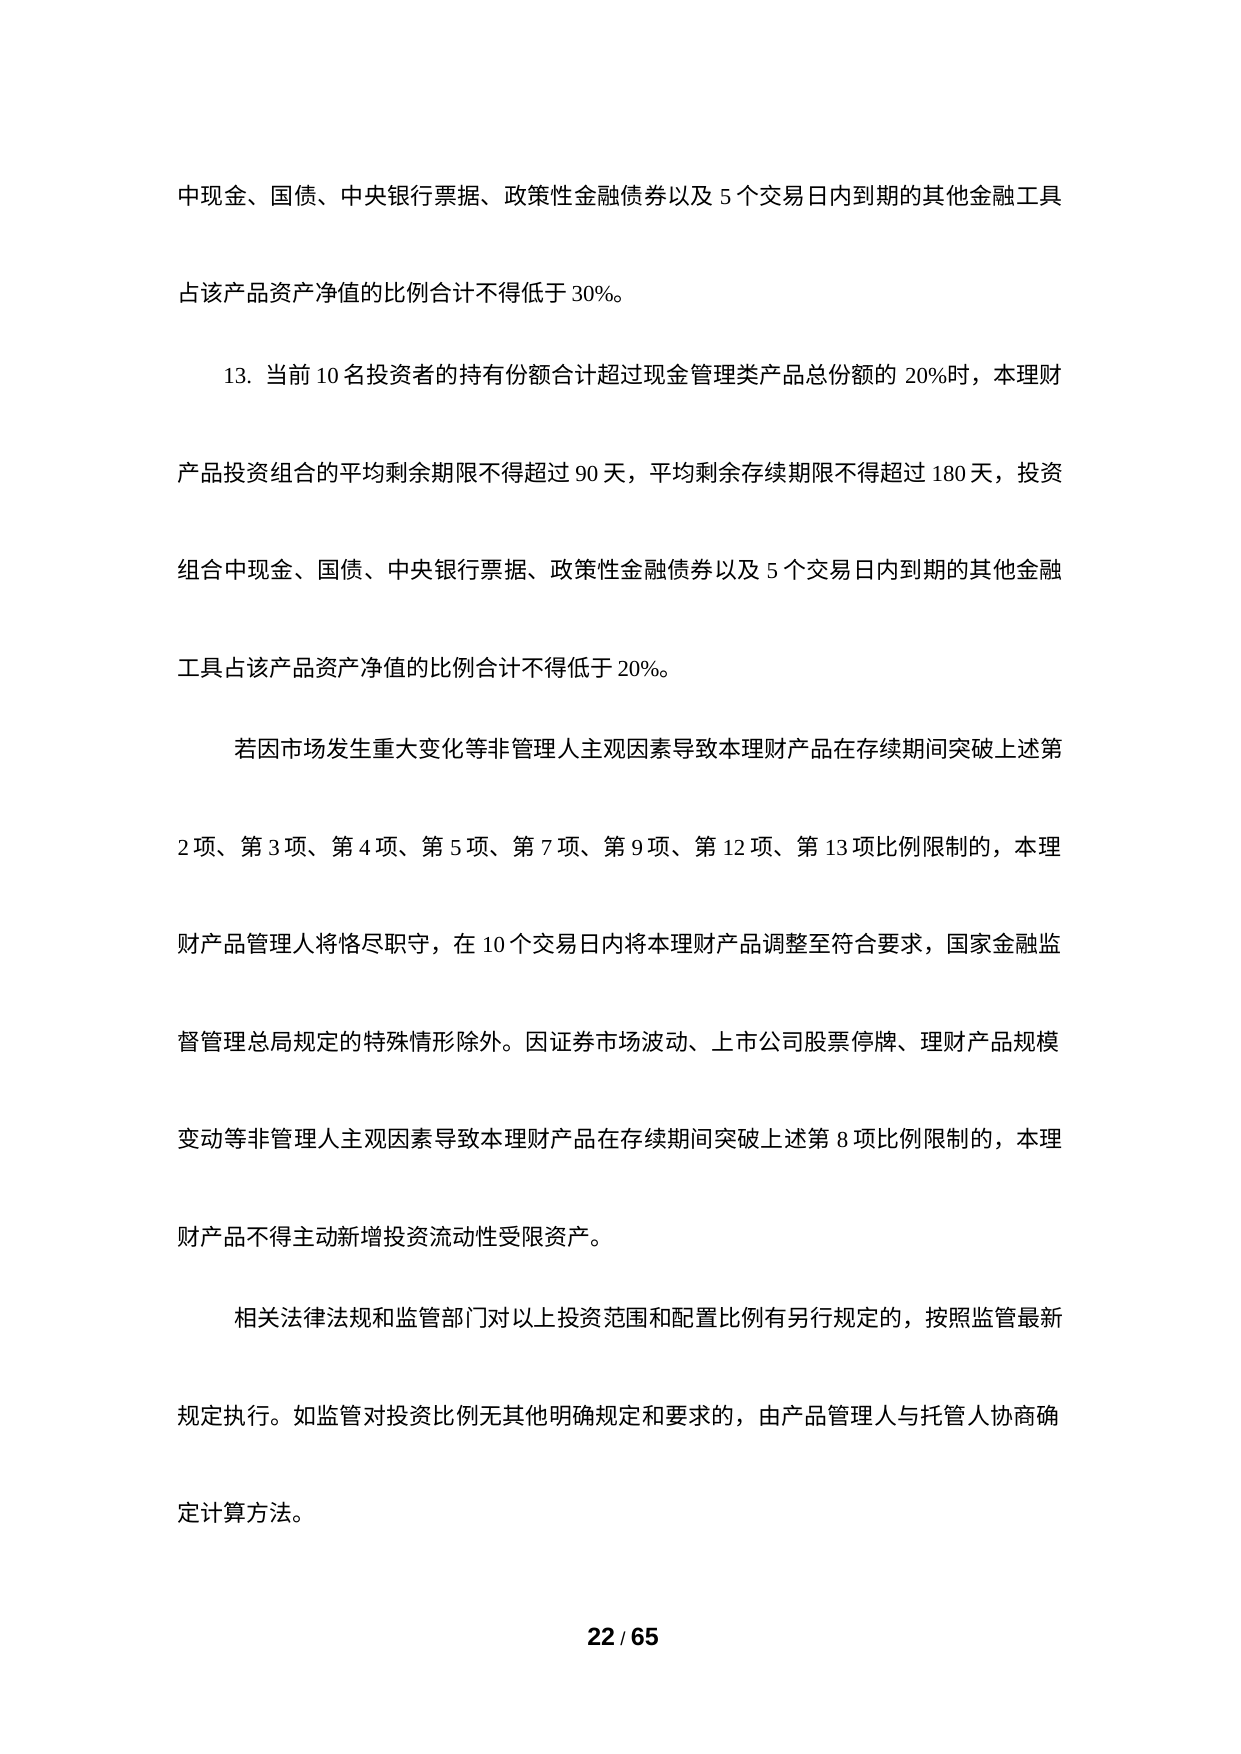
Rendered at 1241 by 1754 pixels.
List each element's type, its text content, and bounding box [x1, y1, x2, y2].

list 当前10名投资者的持有份额合计超过现金管理类产品总份额的20%时，本理财产品投资组合的平均剩余期限不得超过90天，平均剩余存续期限不得超过180天，投资组合中现金、国债、中央银行票据、政策性金融债券以及5个交易日内到期的其他金融工具占该产品资产净值的比例合计不得低于20%。 [177, 341, 1063, 698]
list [177, 162, 1063, 324]
text 若因市场发生重大变化等非管理人主观因素导致本理财产品在存续期间突破上述第2项、第3项、第4项、第5项、第7项、第9项、第12项、第13项比例限制的，本理财产品管理人将恪尽职守，在10个交易日内将本理财产品调整至符合要求，国家金融监督管理总局规定的特殊情形除外。因证券市场波动、上市公司股票停牌、理财产品规模变动等非管理人主观因素导致本理财产品在存续期间突破上述第8项比例限制的，本理财产品不得主动新增投资流动性受限资产。 [177, 715, 1063, 1268]
text 相关法律法规和监管部门对以上投资范围和配置比例有另行规定的，按照监管最新规定执行。如监管对投资比例无其他明确规定和要求的，由产品管理人与托管人协商确定计算方法。 [177, 1284, 1063, 1544]
